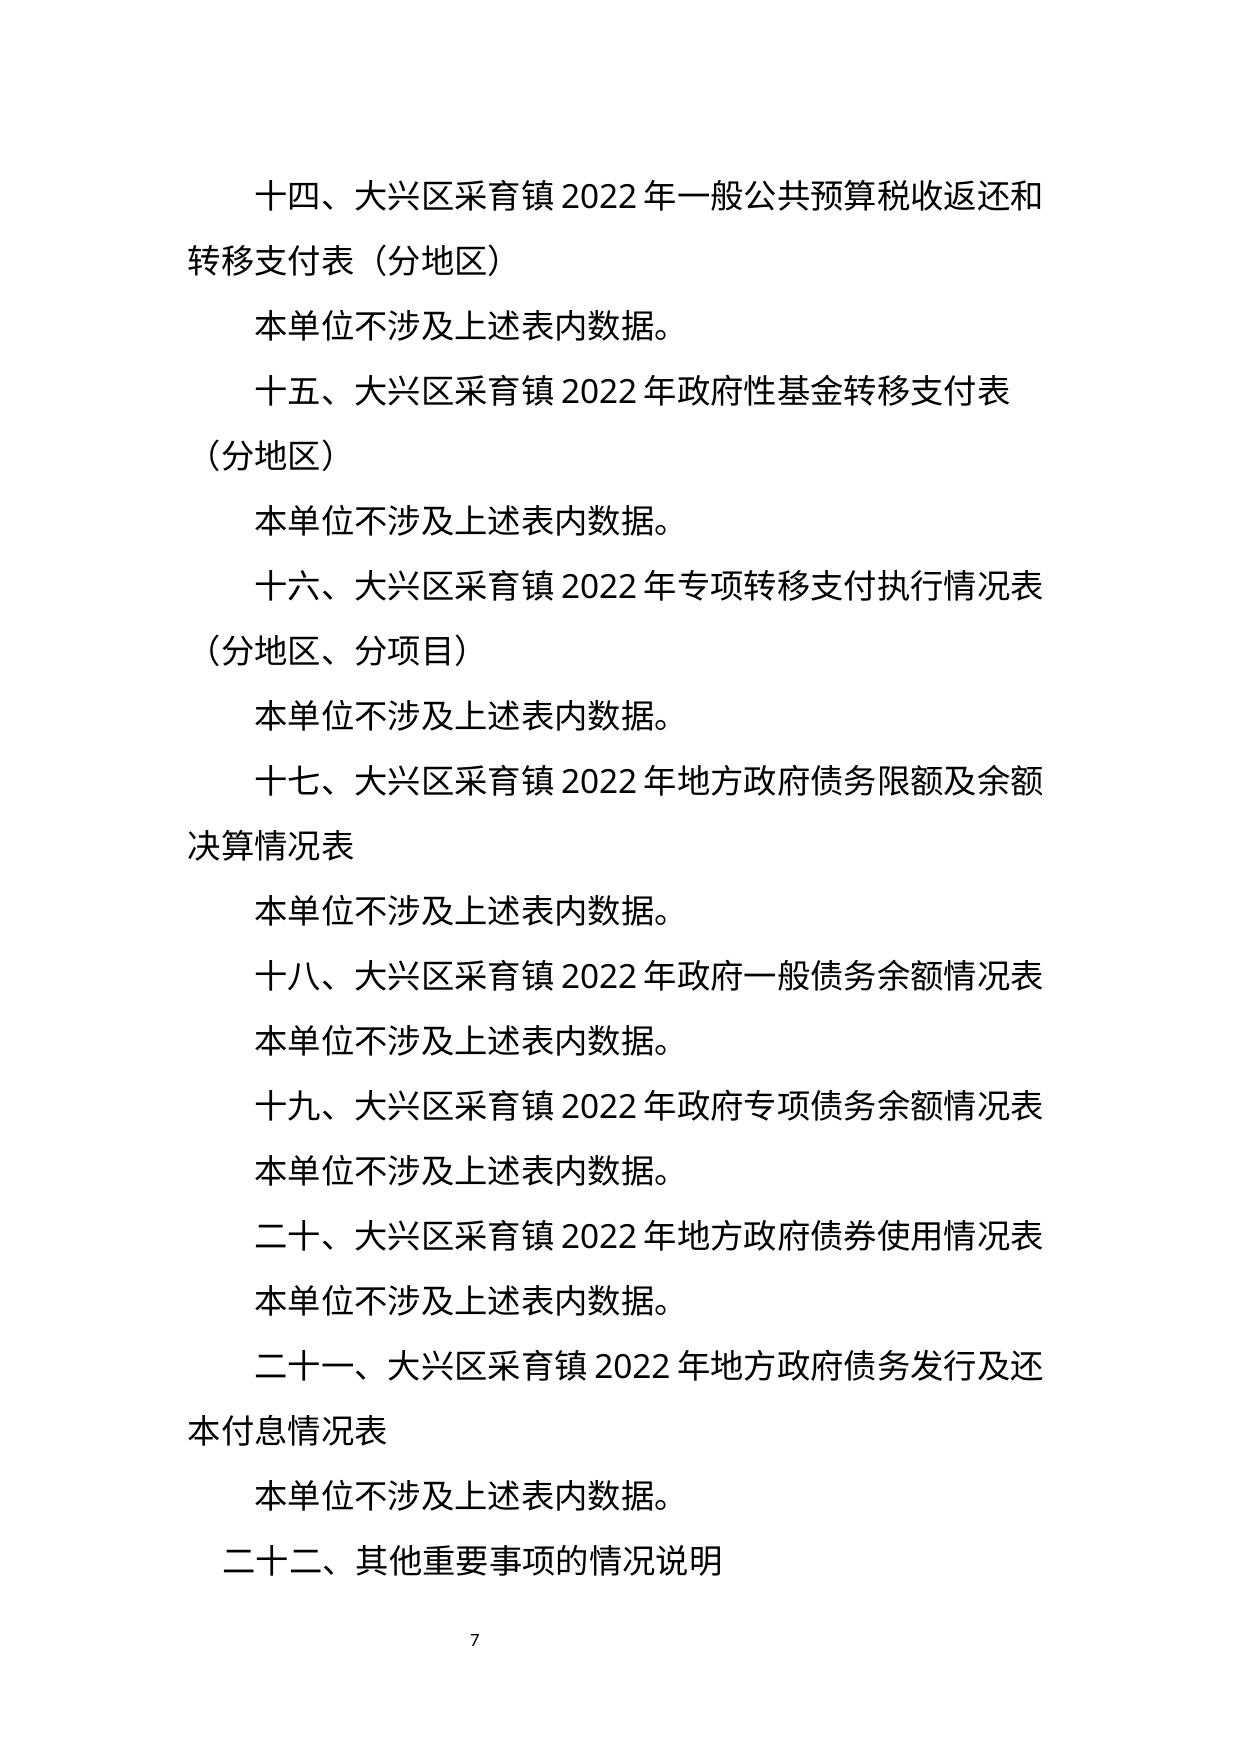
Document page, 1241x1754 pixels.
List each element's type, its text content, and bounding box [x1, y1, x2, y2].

text 二十、大兴区采育镇2022年地方政府债券使用情况表 [187, 1202, 1053, 1267]
text 本单位不涉及上述表内数据。 [187, 682, 1053, 747]
text 本单位不涉及上述表内数据。 [187, 1137, 1053, 1202]
text 本单位不涉及上述表内数据。 [187, 1007, 1053, 1072]
text 本单位不涉及上述表内数据。 [187, 487, 1053, 552]
text 本单位不涉及上述表内数据。 [187, 1267, 1053, 1332]
text 十九、大兴区采育镇2022年政府专项债务余额情况表 [187, 1072, 1053, 1137]
text 十六、大兴区采育镇2022年专项转移支付执行情况表（分地区、分项目） [187, 552, 1053, 682]
text 十八、大兴区采育镇2022年政府一般债务余额情况表 [187, 942, 1053, 1007]
text 十四、大兴区采育镇2022年一般公共预算税收返还和转移支付表（分地区） [187, 162, 1053, 292]
text 十五、大兴区采育镇2022年政府性基金转移支付表（分地区） [187, 357, 1053, 487]
text 二十二、其他重要事项的情况说明 [187, 1527, 1053, 1592]
text 本单位不涉及上述表内数据。 [187, 877, 1053, 942]
text 十七、大兴区采育镇2022年地方政府债务限额及余额决算情况表 [187, 747, 1053, 877]
text 本单位不涉及上述表内数据。 [187, 292, 1053, 357]
text 二十一、大兴区采育镇2022年地方政府债务发行及还本付息情况表 [187, 1332, 1053, 1462]
text 本单位不涉及上述表内数据。 [187, 1462, 1053, 1527]
